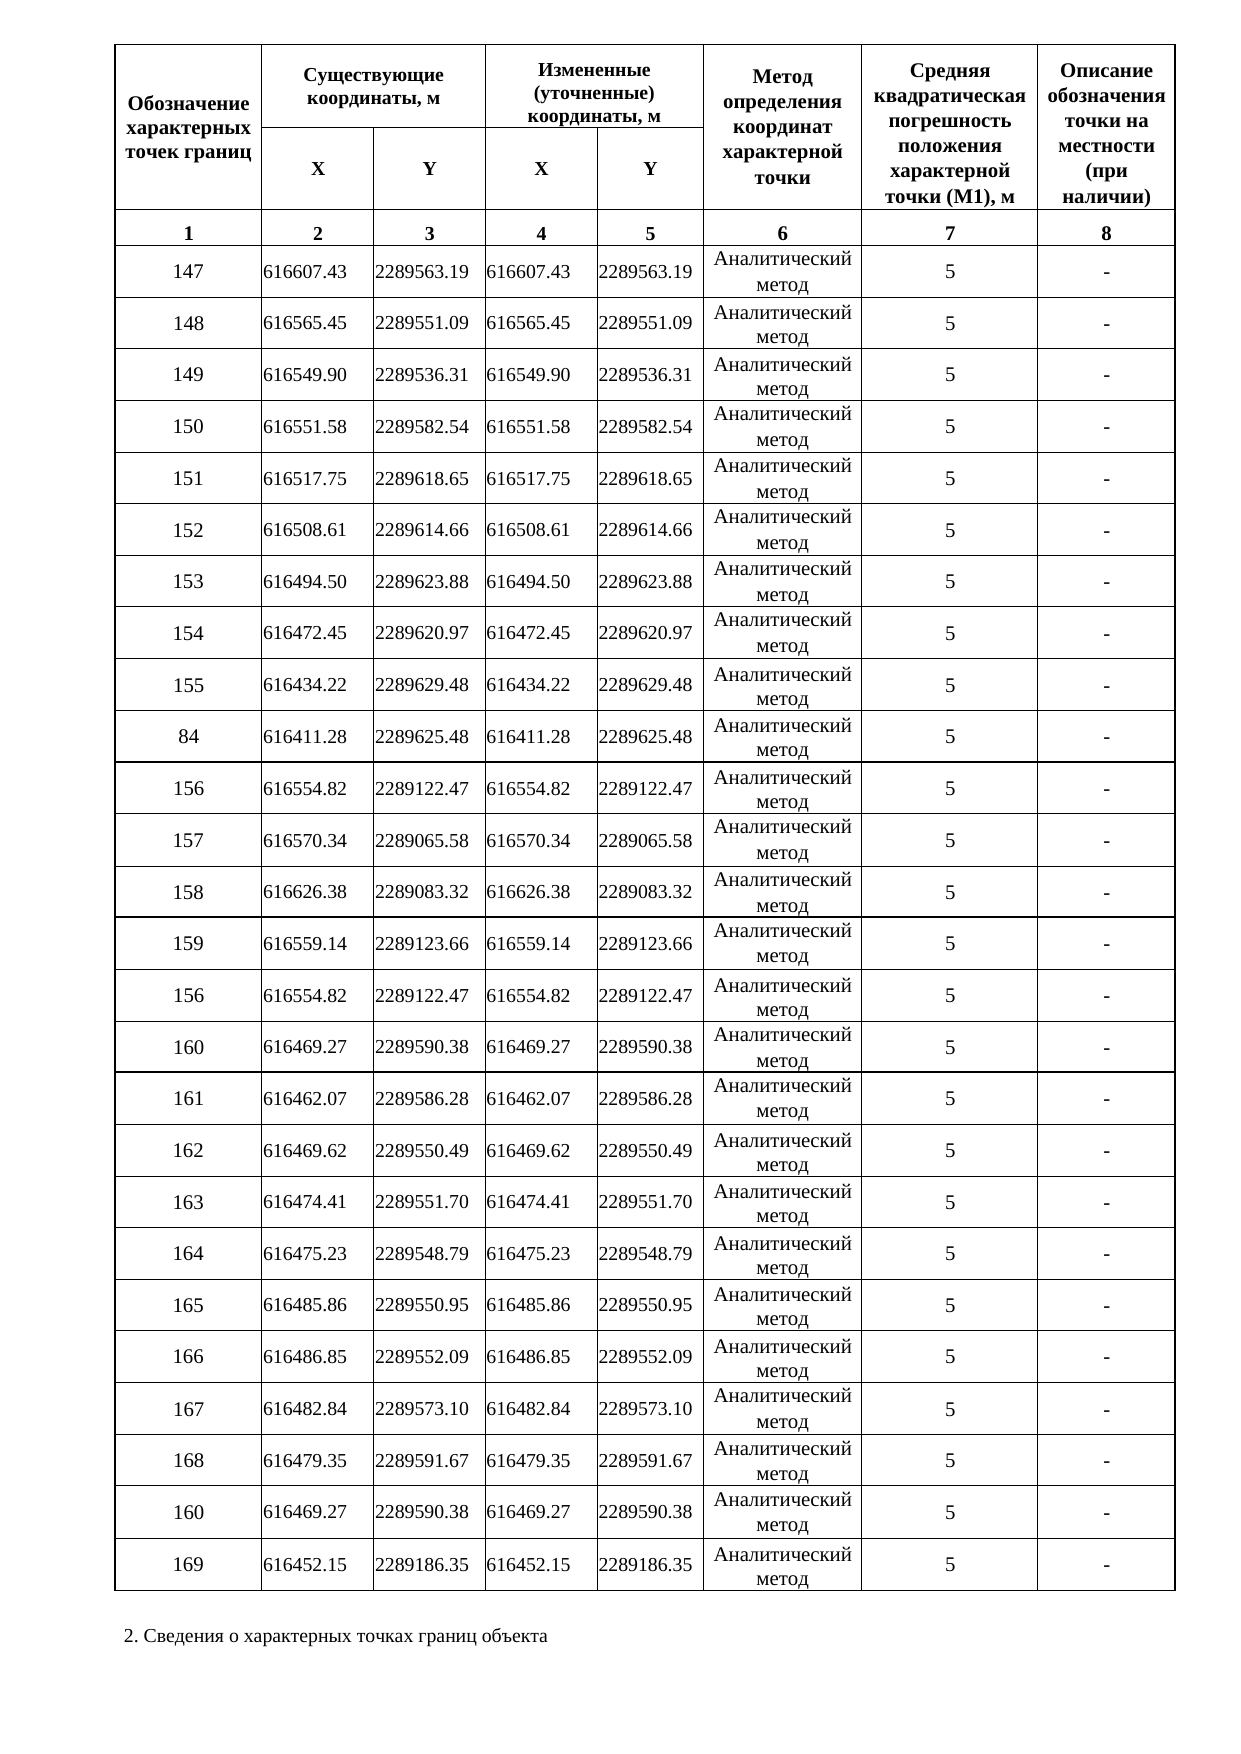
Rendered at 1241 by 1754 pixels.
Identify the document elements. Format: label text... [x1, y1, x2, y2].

table_cell - [1038, 659, 1174, 710]
table_cell 616472.45 [486, 607, 597, 658]
table_cell Аналитический метод [704, 1125, 861, 1176]
table_cell 2289582.54 [374, 401, 485, 452]
table_cell Аналитический метод [704, 1435, 861, 1485]
table_cell 616485.86 [486, 1280, 597, 1330]
table_cell 152 [116, 504, 261, 555]
table_cell 5 [862, 298, 1037, 348]
table_cell 616494.50 [262, 556, 373, 606]
table_cell 616462.07 [262, 1073, 373, 1124]
table_cell 616549.90 [262, 349, 373, 400]
table_cell 162 [116, 1125, 261, 1176]
table_cell - [1038, 1125, 1174, 1176]
table_cell 616607.43 [262, 246, 373, 297]
table_cell 5 [862, 453, 1037, 503]
table_cell 616554.82 [262, 970, 373, 1021]
table_cell 616434.22 [262, 659, 373, 710]
table_cell 616482.84 [262, 1383, 373, 1434]
table_cell 164 [116, 1228, 261, 1279]
table_cell - [1038, 504, 1174, 555]
table_cell 616474.41 [486, 1177, 597, 1227]
table_cell Аналитический метод [704, 1073, 861, 1124]
table_cell 616551.58 [486, 401, 597, 452]
table_cell 5 [862, 1331, 1037, 1382]
table_cell Аналитический метод [704, 918, 861, 969]
table_cell 616554.82 [262, 763, 373, 813]
table_cell 616469.27 [486, 1022, 597, 1071]
table_cell - [1038, 453, 1174, 503]
table_cell 2289548.79 [374, 1228, 485, 1279]
table_cell - [1038, 401, 1174, 452]
table_cell 6 [704, 210, 861, 245]
table_cell 161 [116, 1073, 261, 1124]
table_cell 156 [116, 763, 261, 813]
table_cell 7 [862, 210, 1037, 245]
table_cell 165 [116, 1280, 261, 1330]
table_cell 616517.75 [486, 453, 597, 503]
table_cell - [1038, 763, 1174, 813]
table_cell 5 [862, 867, 1037, 916]
table_cell 616474.41 [262, 1177, 373, 1227]
table_cell Аналитический метод [704, 814, 861, 866]
table_cell 5 [862, 1383, 1037, 1434]
table_cell Аналитический метод [704, 711, 861, 761]
table_cell 2289122.47 [374, 970, 485, 1021]
table_cell 149 [116, 349, 261, 400]
table_cell 616462.07 [486, 1073, 597, 1124]
table_cell 5 [862, 607, 1037, 658]
table_cell 616565.45 [486, 298, 597, 348]
table_cell 2289551.09 [374, 298, 485, 348]
table_cell 156 [116, 970, 261, 1021]
table_cell 616475.23 [486, 1228, 597, 1279]
table_cell 616486.85 [262, 1331, 373, 1382]
table_cell 616469.62 [486, 1125, 597, 1176]
table_cell 2289551.70 [374, 1177, 485, 1227]
table_cell 616411.28 [486, 711, 597, 761]
table_cell 2289591.67 [374, 1435, 485, 1485]
table_cell 5 [862, 1539, 1037, 1590]
table_cell - [1038, 298, 1174, 348]
table_cell 2289582.54 [598, 401, 703, 452]
table_cell - [1038, 607, 1174, 658]
table_cell 2289552.09 [598, 1331, 703, 1382]
table_cell 616475.23 [262, 1228, 373, 1279]
table_header Метод определения координат характерной точки [704, 45, 861, 209]
table_cell 2289629.48 [598, 659, 703, 710]
table_cell Аналитический метод [704, 1280, 861, 1330]
table_cell 616469.62 [262, 1125, 373, 1176]
table_cell 5 [862, 556, 1037, 606]
table_cell - [1038, 1435, 1174, 1485]
table_cell Y [374, 128, 485, 209]
table_cell 2289550.95 [598, 1280, 703, 1330]
table_cell 159 [116, 918, 261, 969]
table_cell 2289586.28 [598, 1073, 703, 1124]
table_cell 5 [862, 504, 1037, 555]
table_cell 616565.45 [262, 298, 373, 348]
table_cell 5 [862, 1125, 1037, 1176]
table_cell 5 [862, 1022, 1037, 1071]
table_cell 167 [116, 1383, 261, 1434]
table_cell 2289186.35 [598, 1539, 703, 1590]
table_cell 616549.90 [486, 349, 597, 400]
table_cell 3 [374, 210, 485, 245]
table_cell 2289573.10 [598, 1383, 703, 1434]
table_cell 4 [486, 210, 597, 245]
table_cell 2289614.66 [598, 504, 703, 555]
table_cell 5 [862, 1435, 1037, 1485]
table_cell 2289122.47 [374, 763, 485, 813]
table_cell - [1038, 1383, 1174, 1434]
table_cell 5 [862, 970, 1037, 1021]
table_header Обозначение характерных точек границ [116, 45, 261, 209]
table_cell X [486, 128, 597, 209]
table_cell Аналитический метод [704, 607, 861, 658]
table_cell 166 [116, 1331, 261, 1382]
table_cell 616479.35 [486, 1435, 597, 1485]
table_cell 150 [116, 401, 261, 452]
table_cell 158 [116, 867, 261, 916]
table_cell - [1038, 246, 1174, 297]
table_cell 2289552.09 [374, 1331, 485, 1382]
table_cell 5 [862, 1228, 1037, 1279]
table_cell 616485.86 [262, 1280, 373, 1330]
table_cell 5 [862, 349, 1037, 400]
table_cell 5 [862, 246, 1037, 297]
table_cell 616551.58 [262, 401, 373, 452]
table_cell 160 [116, 1486, 261, 1537]
table_cell 168 [116, 1435, 261, 1485]
table_cell 616570.34 [262, 814, 373, 866]
table_cell 2289623.88 [374, 556, 485, 606]
table_cell 148 [116, 298, 261, 348]
table_cell Аналитический метод [704, 867, 861, 916]
table_cell 2289625.48 [374, 711, 485, 761]
table_cell 5 [862, 659, 1037, 710]
table_cell 2289536.31 [374, 349, 485, 400]
table_cell 2289563.19 [374, 246, 485, 297]
table_cell 616508.61 [486, 504, 597, 555]
table_cell 616607.43 [486, 246, 597, 297]
table_cell 147 [116, 246, 261, 297]
table_cell Аналитический метод [704, 1383, 861, 1434]
table_cell Y [598, 128, 703, 209]
table_cell Аналитический метод [704, 1022, 861, 1071]
table_cell 2289065.58 [374, 814, 485, 866]
table_cell Аналитический метод [704, 556, 861, 606]
table_cell 616559.14 [262, 918, 373, 969]
table_cell - [1038, 814, 1174, 866]
table_cell 616469.27 [262, 1486, 373, 1537]
table_cell 616479.35 [262, 1435, 373, 1485]
table_cell 616554.82 [486, 763, 597, 813]
table_cell 2289625.48 [598, 711, 703, 761]
table_cell Аналитический метод [704, 246, 861, 297]
table_cell Аналитический метод [704, 659, 861, 710]
table_cell 2289186.35 [374, 1539, 485, 1590]
table_cell - [1038, 349, 1174, 400]
table_cell 616559.14 [486, 918, 597, 969]
table_cell 616472.45 [262, 607, 373, 658]
table_cell 616494.50 [486, 556, 597, 606]
table_cell Аналитический метод [704, 298, 861, 348]
table_cell 2289551.70 [598, 1177, 703, 1227]
table_cell 2289629.48 [374, 659, 485, 710]
table_cell - [1038, 970, 1174, 1021]
table_cell 616452.15 [486, 1539, 597, 1590]
table_cell 84 [116, 711, 261, 761]
table_cell 2289123.66 [598, 918, 703, 969]
table_cell 2289591.67 [598, 1435, 703, 1485]
table_cell Аналитический метод [704, 401, 861, 452]
table_cell Аналитический метод [704, 1228, 861, 1279]
table_cell 2289548.79 [598, 1228, 703, 1279]
table_cell - [1038, 1022, 1174, 1071]
table_cell 5 [862, 814, 1037, 866]
table_cell 153 [116, 556, 261, 606]
table_cell 616508.61 [262, 504, 373, 555]
table_cell 616434.22 [486, 659, 597, 710]
table_cell 155 [116, 659, 261, 710]
table_cell - [1038, 1539, 1174, 1590]
table_cell 5 [862, 1280, 1037, 1330]
table_cell 2289614.66 [374, 504, 485, 555]
table_cell 616469.27 [486, 1486, 597, 1537]
table_cell 2289586.28 [374, 1073, 485, 1124]
table_cell 5 [862, 763, 1037, 813]
table_cell Аналитический метод [704, 763, 861, 813]
table_cell 2289620.97 [374, 607, 485, 658]
table_cell 2289083.32 [374, 867, 485, 916]
table_cell 160 [116, 1022, 261, 1071]
table_cell 2289590.38 [598, 1022, 703, 1071]
table_cell 2289083.32 [598, 867, 703, 916]
table_cell 616452.15 [262, 1539, 373, 1590]
table_cell 169 [116, 1539, 261, 1590]
table_cell 157 [116, 814, 261, 866]
table_cell Аналитический метод [704, 970, 861, 1021]
table_cell Аналитический метод [704, 504, 861, 555]
table_cell 2289618.65 [598, 453, 703, 503]
table_cell 616626.38 [486, 867, 597, 916]
table_cell - [1038, 918, 1174, 969]
table_cell - [1038, 1228, 1174, 1279]
table_cell 151 [116, 453, 261, 503]
table_cell 163 [116, 1177, 261, 1227]
table_cell 616517.75 [262, 453, 373, 503]
table_cell 2289550.95 [374, 1280, 485, 1330]
table_cell - [1038, 556, 1174, 606]
table_cell 2289573.10 [374, 1383, 485, 1434]
table_cell 2289122.47 [598, 763, 703, 813]
table_cell - [1038, 867, 1174, 916]
table_cell 2289590.38 [374, 1486, 485, 1537]
table_cell 2289590.38 [598, 1486, 703, 1537]
table_cell 2 [262, 210, 373, 245]
table_cell 2289551.09 [598, 298, 703, 348]
table_cell 5 [598, 210, 703, 245]
table_cell 2289065.58 [598, 814, 703, 866]
table_cell 616482.84 [486, 1383, 597, 1434]
table_cell - [1038, 1280, 1174, 1330]
table_cell 5 [862, 1177, 1037, 1227]
table_cell 616411.28 [262, 711, 373, 761]
table_cell X [262, 128, 373, 209]
table_cell 5 [862, 918, 1037, 969]
table_cell 154 [116, 607, 261, 658]
table_cell 2289122.47 [598, 970, 703, 1021]
table_cell 2289563.19 [598, 246, 703, 297]
table_cell 616626.38 [262, 867, 373, 916]
table_cell - [1038, 1486, 1174, 1537]
table_cell - [1038, 1177, 1174, 1227]
table_cell 2289550.49 [374, 1125, 485, 1176]
table_cell 2289550.49 [598, 1125, 703, 1176]
table_cell 5 [862, 1073, 1037, 1124]
table_cell Аналитический метод [704, 1177, 861, 1227]
table_cell - [1038, 711, 1174, 761]
table_cell 5 [862, 401, 1037, 452]
table_cell 2289618.65 [374, 453, 485, 503]
table_cell 616554.82 [486, 970, 597, 1021]
table_cell Аналитический метод [704, 1539, 861, 1590]
table_cell 2289620.97 [598, 607, 703, 658]
table_cell Аналитический метод [704, 1486, 861, 1537]
table_cell 8 [1038, 210, 1174, 245]
table_cell - [1038, 1073, 1174, 1124]
table_cell Аналитический метод [704, 349, 861, 400]
table_header Измененные (уточненные) координаты, м [486, 45, 703, 127]
table_header Существующие координаты, м [262, 45, 485, 127]
table_cell 2289623.88 [598, 556, 703, 606]
table_cell 616469.27 [262, 1022, 373, 1071]
table_cell 5 [862, 1486, 1037, 1537]
table_cell 5 [862, 711, 1037, 761]
table_cell 616486.85 [486, 1331, 597, 1382]
table_cell 616570.34 [486, 814, 597, 866]
table_header Средняя квадратическая погрешность положения характерной точки (М1), м [862, 45, 1037, 209]
table_cell 2289590.38 [374, 1022, 485, 1071]
table_cell 2289536.31 [598, 349, 703, 400]
table_cell - [1038, 1331, 1174, 1382]
table_cell 1 [116, 210, 261, 245]
table_cell 2289123.66 [374, 918, 485, 969]
table_cell Аналитический метод [704, 453, 861, 503]
table_header Описание обозначения точки на местности (при наличии) [1038, 45, 1174, 209]
table_cell Аналитический метод [704, 1331, 861, 1382]
